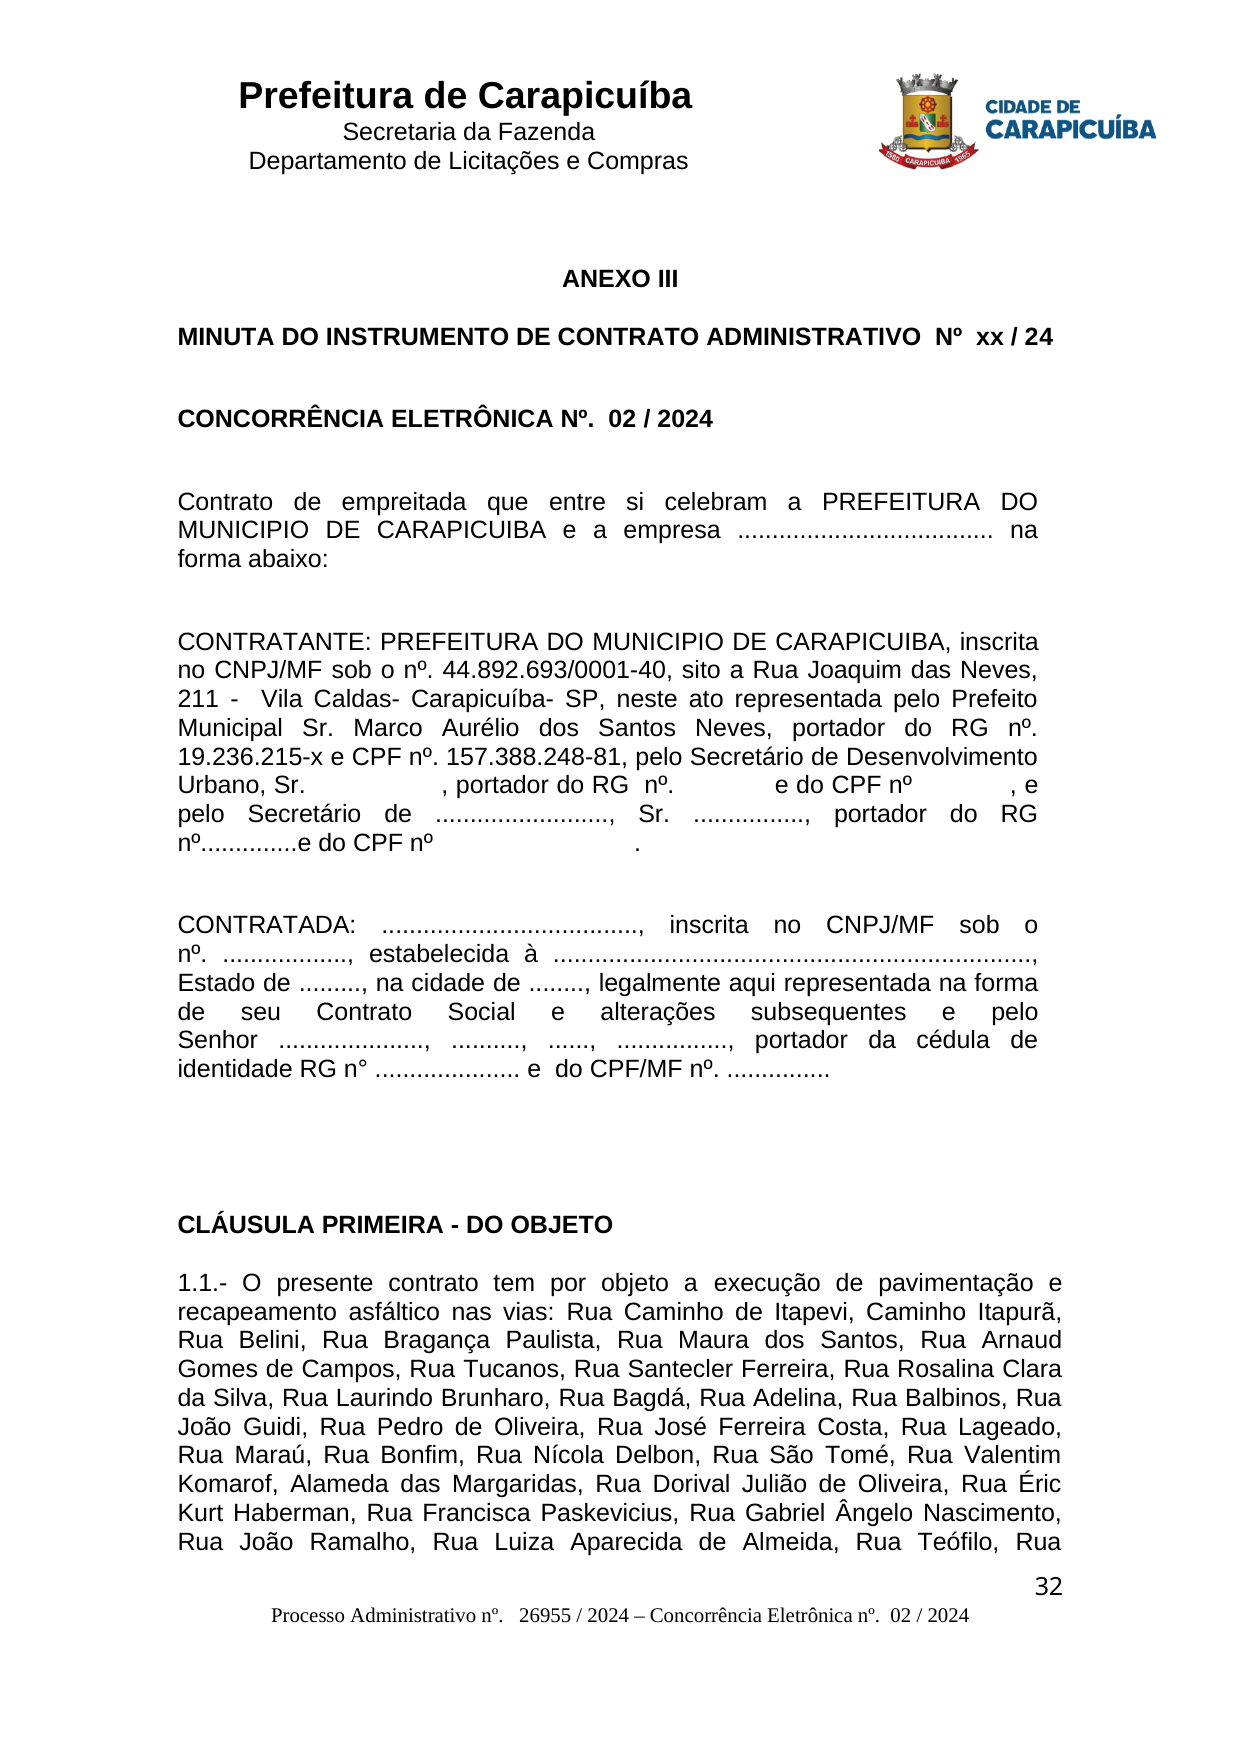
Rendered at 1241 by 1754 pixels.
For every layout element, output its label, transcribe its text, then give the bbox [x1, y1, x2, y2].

text CLÁUSULA PRIMEIRA - DO OBJETO [177, 1210, 1063, 1239]
text ANEXO III [177, 264, 1063, 293]
text CONCORRÊNCIA ELETRÔNICA Nº. 02 / 2024 [177, 404, 1063, 433]
text CONTRATANTE: PREFEITURA DO MUNICIPIO DE CARAPICUIBA, inscrita no CNPJ/MF sob o nº. 44.892.693/0001-40, sito a Rua Joaquim das Neves, 211 - Vila Caldas- Carapicuíba- SP, neste ato representada pelo Prefeito Municipal Sr. Marco Aurélio dos Santos Neves, portador do RG nº. 19.236.215-x e CPF nº. 157.388.248-81, pelo Secretário de Desenvolvimento Urbano, Sr. , portador do RG nº. e do CPF nº , e pelo Secretário de ........................., Sr. ................, portador do RG nº..............e do CPF nº . [177, 627, 1039, 857]
text Contrato de empreitada que entre si celebram a PREFEITURA DO MUNICIPIO DE CARAPICUIBA e a empresa ..................................... na forma abaixo: [177, 487, 1039, 573]
list MINUTA DO INSTRUMENTO DE CONTRATO ADMINISTRATIVO Nº xx / 24 [177, 322, 1063, 350]
text CONTRATADA: ....................................., inscrita no CNPJ/MF sob o nº. .................., estabelecida à ....................................................................., Estado de ........., na cidade de ........, legalmente aqui representada na forma de seu Contrato Social e alterações subsequentes e pelo Senhor ....................., .........., ......, ................, portador da cédula de identidade RG n° ..................... e do CPF/MF nº. ............... [177, 910, 1039, 1083]
picture [877, 65, 1159, 172]
